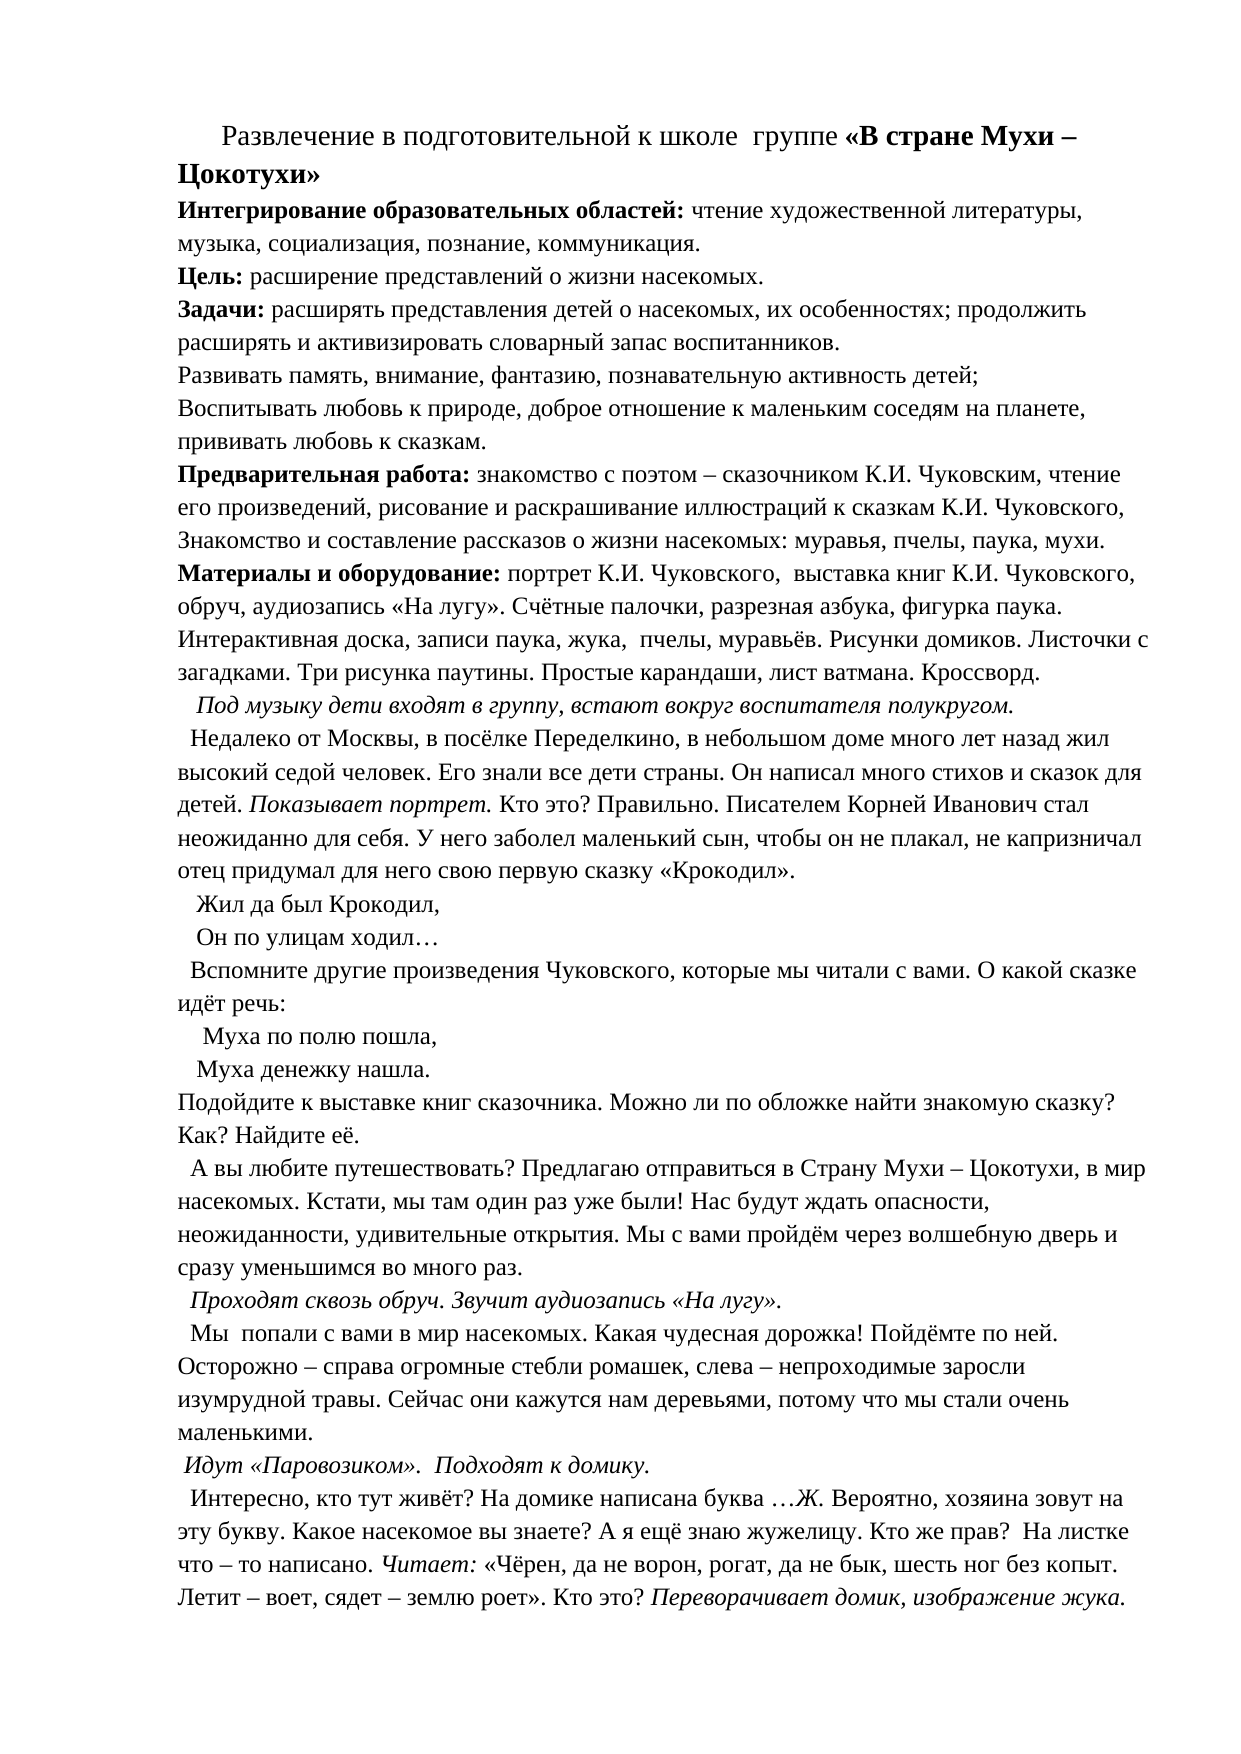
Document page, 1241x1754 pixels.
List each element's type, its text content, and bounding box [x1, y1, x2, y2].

text Под музыку дети входят в группу, встают вокруг воспитателя полукругом. [177, 691, 1152, 719]
text Интегрирование образовательных областей: чтение художественной литературы, музыка, социализация, познание, коммуникация. [177, 195, 1152, 257]
text Интересно, кто тут живёт? На домике написана буква …Ж. Вероятно, хозяина зовут на эту букву. Какое насекомое вы знаете? А я ещё знаю жужелицу. Кто же прав? На листке что – то написано. Читает: «Чёрен, да не ворон, рогат, да не бык, шесть ног без копыт. Летит – воет, сядет – землю роет». Кто это? Переворачивает домик, изображение жука. [177, 1483, 1152, 1611]
text Вспомните другие произведения Чуковского, которые мы читали с вами. О какой сказке идёт речь: [177, 955, 1152, 1016]
text Он по улицам ходил… [177, 922, 1152, 950]
text Развлечение в подготовительной к школе группе «В стране Мухи – Цокотухи» [177, 118, 1152, 190]
text Материалы и оборудование: портрет К.И. Чуковского, выставка книг К.И. Чуковского, обруч, аудиозапись «На лугу». Счётные палочки, разрезная азбука, фигурка паука. Интерактивная доска, записи паука, жука, пчелы, муравьёв. Рисунки домиков. Листочки с загадками. Три рисунка паутины. Простые карандаши, лист ватмана. Кроссворд. [177, 558, 1152, 686]
text Воспитывать любовь к природе, доброе отношение к маленьким соседям на планете, прививать любовь к сказкам. [177, 393, 1152, 455]
text Предварительная работа: знакомство с поэтом – сказочником К.И. Чуковским, чтение его произведений, рисование и раскрашивание иллюстраций к сказкам К.И. Чуковского, [177, 459, 1152, 521]
text Цель: расширение представлений о жизни насекомых. [177, 261, 1152, 290]
text Проходят сквозь обруч. Звучит аудиозапись «На лугу». [177, 1285, 1152, 1314]
text Идут «Паровозиком». Подходят к домику. [177, 1450, 1152, 1479]
text Задачи: расширять представления детей о насекомых, их особенностях; продолжить расширять и активизировать словарный запас воспитанников. [177, 294, 1152, 356]
text Знакомство и составление рассказов о жизни насекомых: муравья, пчелы, паука, мухи. [177, 525, 1152, 554]
text А вы любите путешествовать? Предлагаю отправиться в Страну Мухи – Цокотухи, в мир насекомых. Кстати, мы там один раз уже были! Нас будут ждать опасности, неожиданности, удивительные открытия. Мы с вами пройдём через волшебную дверь и сразу уменьшимся во много раз. [177, 1153, 1152, 1281]
text Недалеко от Москвы, в посёлке Переделкино, в небольшом доме много лет назад жил высокий седой человек. Его знали все дети страны. Он написал много стихов и сказок для детей. Показывает портрет. Кто это? Правильно. Писателем Корней Иванович стал неожиданно для себя. У него заболел маленький сын, чтобы он не плакал, не капризничал отец придумал для него свою первую сказку «Крокодил». [177, 723, 1152, 884]
text Муха по полю пошла, [177, 1021, 1152, 1049]
text Муха денежку нашла. [177, 1054, 1152, 1082]
text Развивать память, внимание, фантазию, познавательную активность детей; [177, 360, 1152, 389]
text Мы попали с вами в мир насекомых. Какая чудесная дорожка! Пойдёмте по ней. Осторожно – справа огромные стебли ромашек, слева – непроходимые заросли изумрудной травы. Сейчас они кажутся нам деревьями, потому что мы стали очень маленькими. [177, 1318, 1152, 1446]
text Жил да был Крокодил, [177, 889, 1152, 917]
text Подойдите к выставке книг сказочника. Можно ли по обложке найти знакомую сказку? Как? Найдите её. [177, 1087, 1152, 1148]
